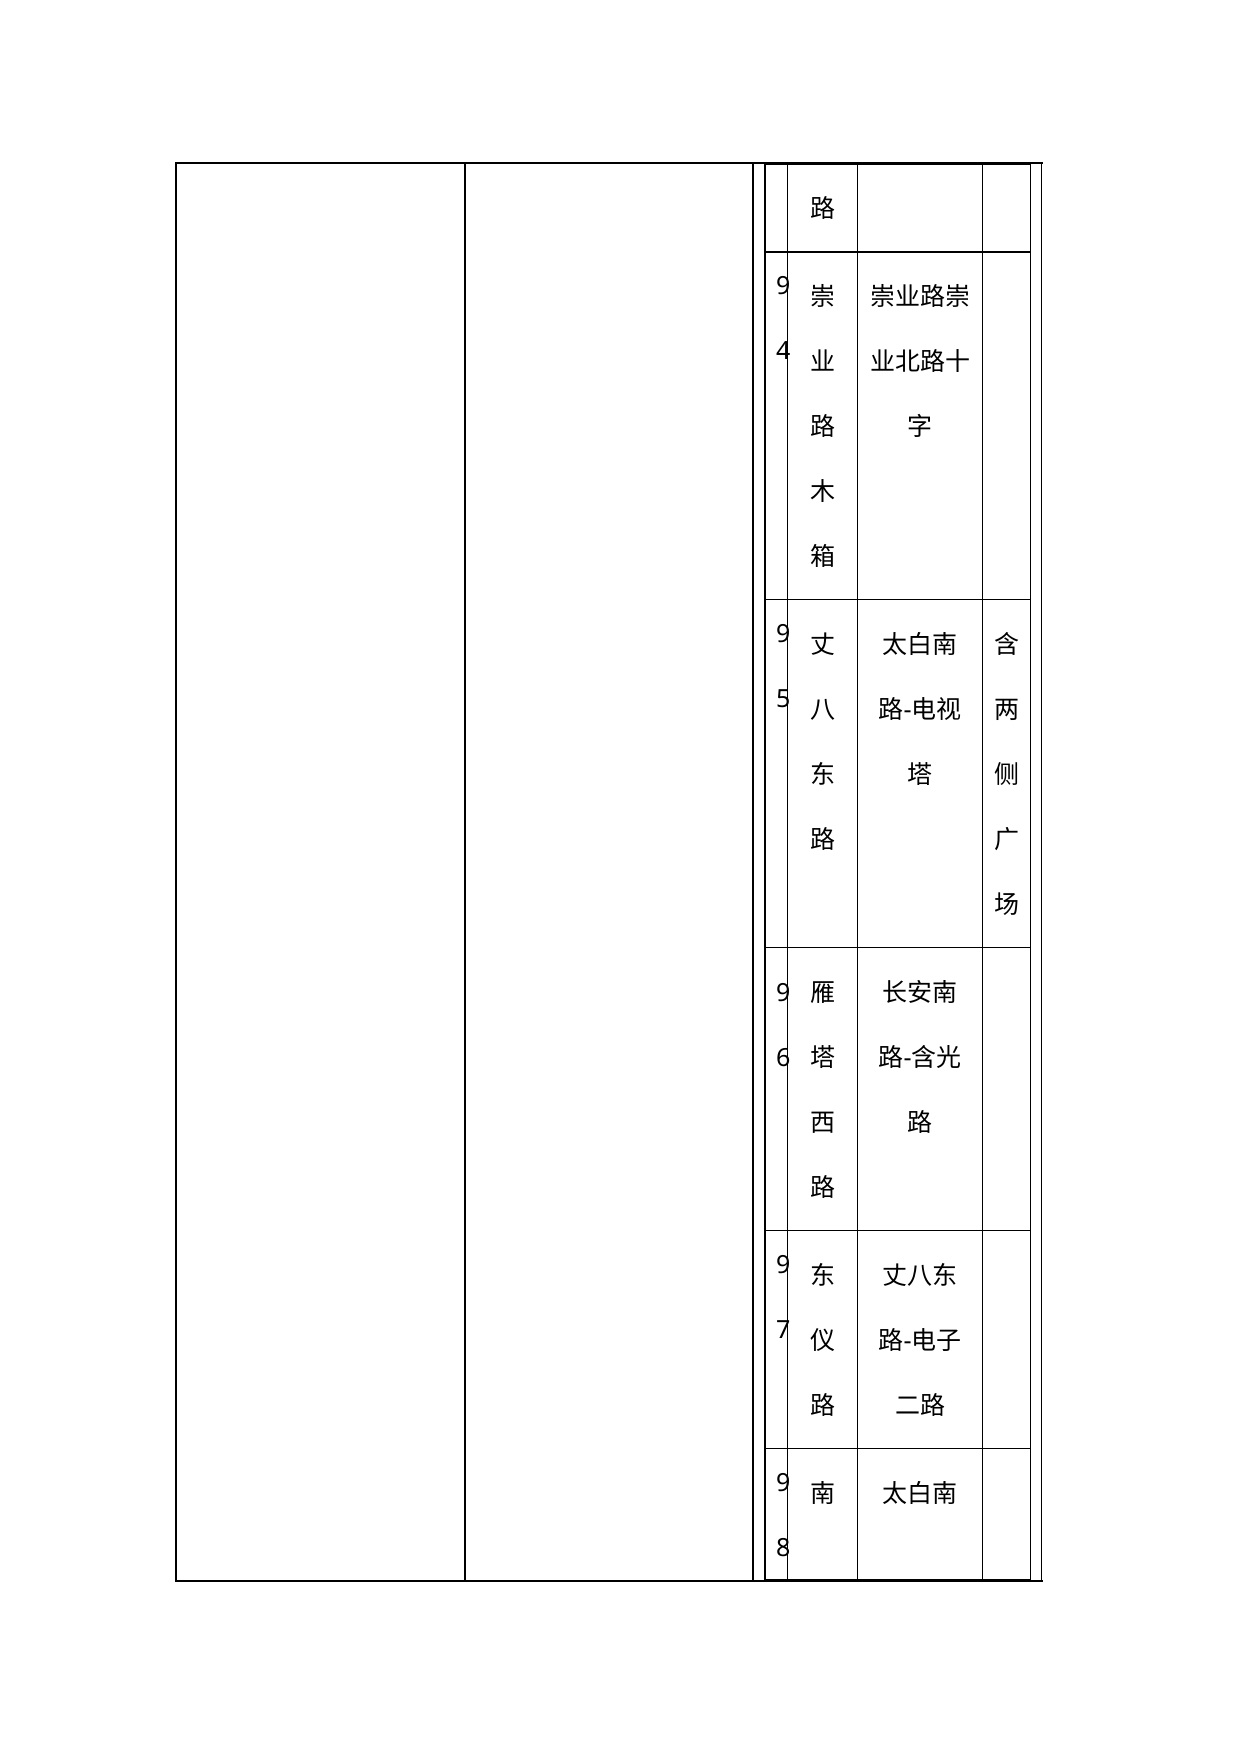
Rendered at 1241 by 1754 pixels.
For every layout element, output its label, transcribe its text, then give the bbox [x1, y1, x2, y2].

table_cell [177, 164, 464, 1580]
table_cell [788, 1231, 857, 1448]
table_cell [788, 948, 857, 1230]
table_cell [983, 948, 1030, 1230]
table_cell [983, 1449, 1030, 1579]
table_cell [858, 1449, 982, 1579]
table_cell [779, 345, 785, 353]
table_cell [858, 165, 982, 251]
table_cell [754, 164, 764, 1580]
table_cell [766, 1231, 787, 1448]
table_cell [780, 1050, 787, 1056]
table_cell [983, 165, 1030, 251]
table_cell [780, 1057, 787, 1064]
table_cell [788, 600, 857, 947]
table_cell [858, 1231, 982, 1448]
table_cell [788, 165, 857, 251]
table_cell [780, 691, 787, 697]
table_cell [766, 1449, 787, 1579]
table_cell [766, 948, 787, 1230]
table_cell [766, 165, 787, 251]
table_cell 1 [466, 164, 752, 1580]
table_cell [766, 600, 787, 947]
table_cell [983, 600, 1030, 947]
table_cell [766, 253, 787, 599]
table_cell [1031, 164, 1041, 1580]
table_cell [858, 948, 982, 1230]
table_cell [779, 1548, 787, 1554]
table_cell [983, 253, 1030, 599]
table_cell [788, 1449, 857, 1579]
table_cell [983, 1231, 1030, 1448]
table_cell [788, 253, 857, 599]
